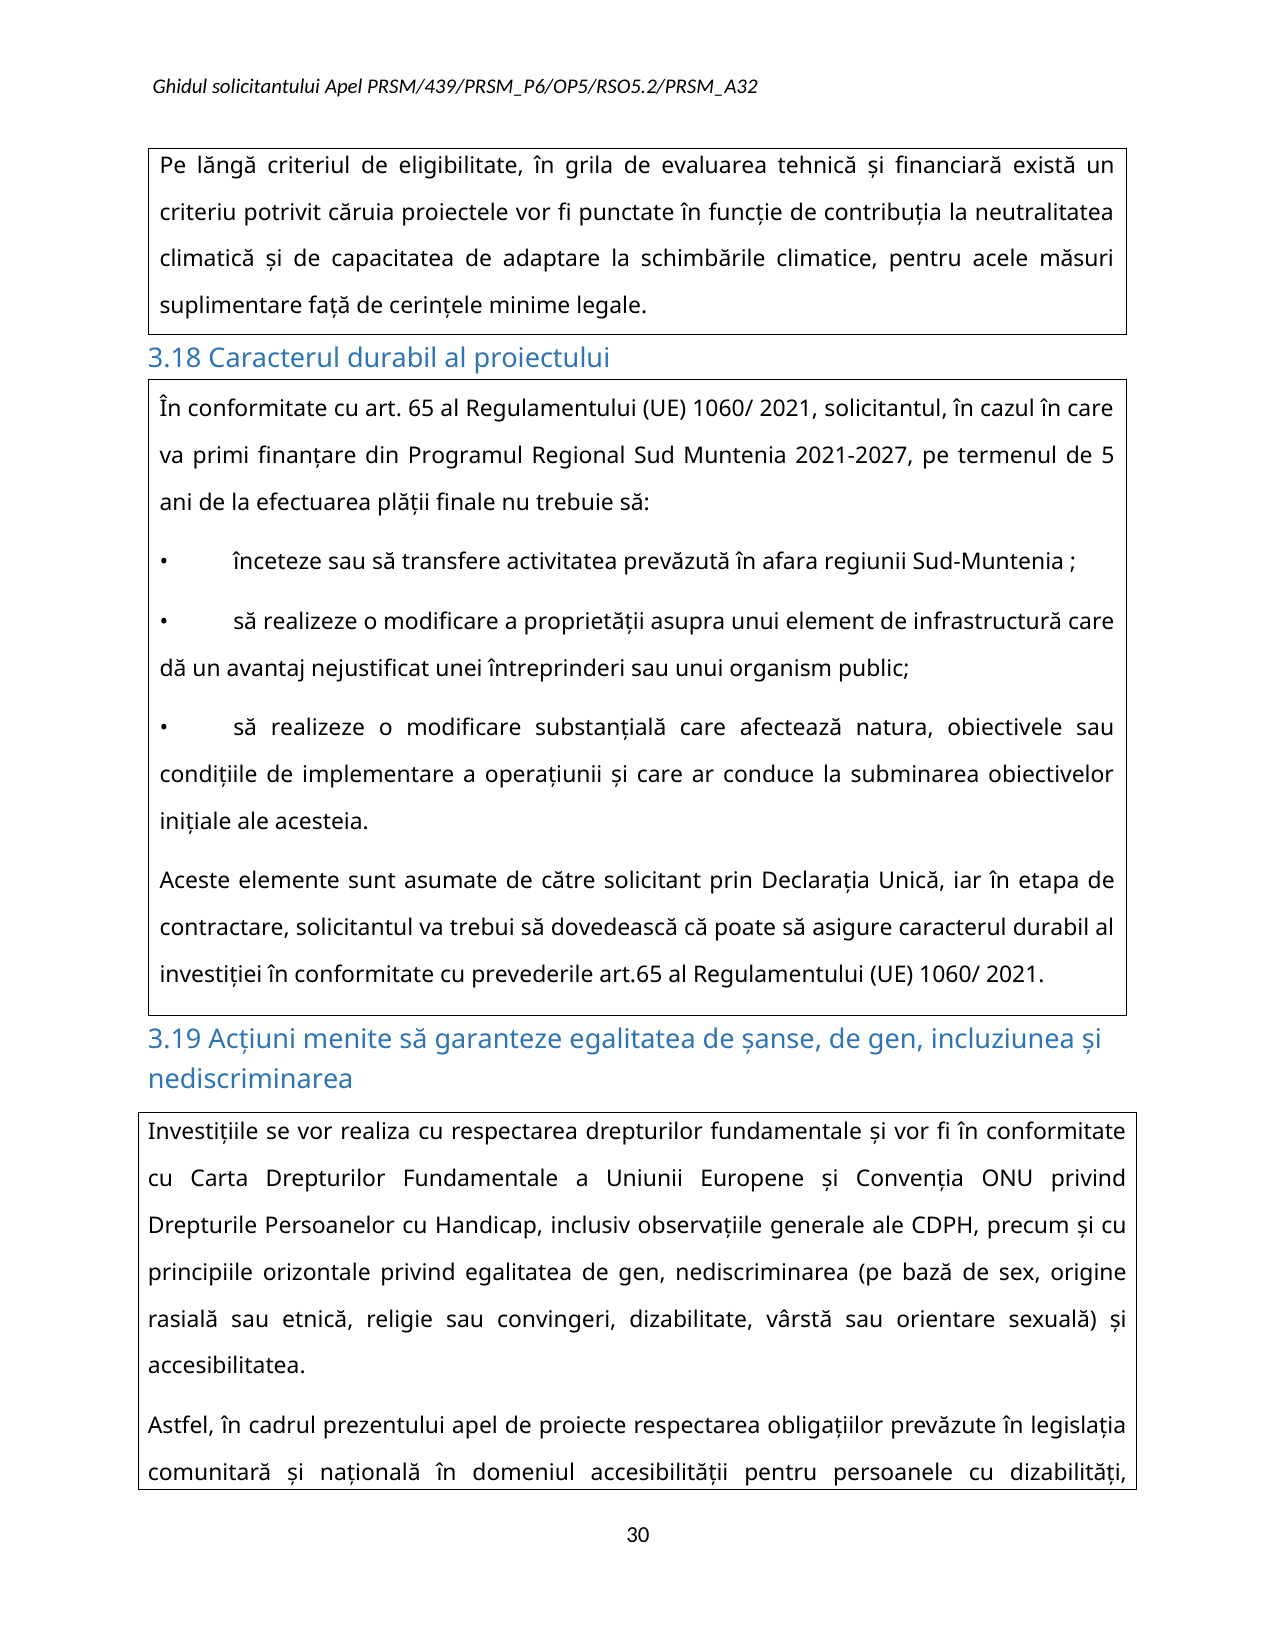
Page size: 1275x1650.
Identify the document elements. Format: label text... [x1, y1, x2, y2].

table_header În conformitate cu art. 65 al Regulamentului (UE) 1060/ 2021, solicitantul, în cazul în care va primi finanțare din Programul Regional Sud Muntenia 2021-2027, pe termenul de 5 ani de la efectuarea plății finale nu trebuie să: • înceteze sau să transfere activitatea prevăzută în afara regiunii Sud-Muntenia ; • să realizeze o modificare a proprietății asupra unui element de infrastructură care dă un avantaj nejustificat unei întreprinderi sau unui organism public; • să realizeze o modificare substanțială care afectează natura, obiectivele sau condițiile de implementare a operațiunii și care ar conduce la subminarea obiectivelor inițiale ale acesteia. Aceste elemente sunt asumate de către solicitant prin Declarația Unică, iar în etapa de contractare, solicitantul va trebui să dovedească că poate să asigure caracterul durabil al investiţiei în conformitate cu prevederile art.65 al Regulamentului (UE) 1060/ 2021. [149, 380, 1126, 1015]
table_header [149, 149, 1126, 334]
subtitle 3.18 Caracterul durabil al proiectului [148, 339, 1127, 376]
text Investițiile se vor realiza cu respectarea drepturilor fundamentale și vor fi în conformitate cu Carta Drepturilor Fundamentale a Uniunii Europene și Convenția ONU privind Drepturile Persoanelor cu Handicap, inclusiv observațiile generale ale CDPH, precum și cu principiile orizontale privind egalitatea de gen, nediscriminarea (pe bază de sex, origine rasială sau etnică, religie sau convingeri, dizabilitate, vârstă sau orientare sexuală) și accesibilitatea. [139, 1113, 1136, 1381]
subtitle 3.19 Acțiuni menite să garanteze egalitatea de șanse, de gen, incluziunea și nediscriminarea [148, 1020, 1127, 1097]
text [139, 1406, 1136, 1489]
